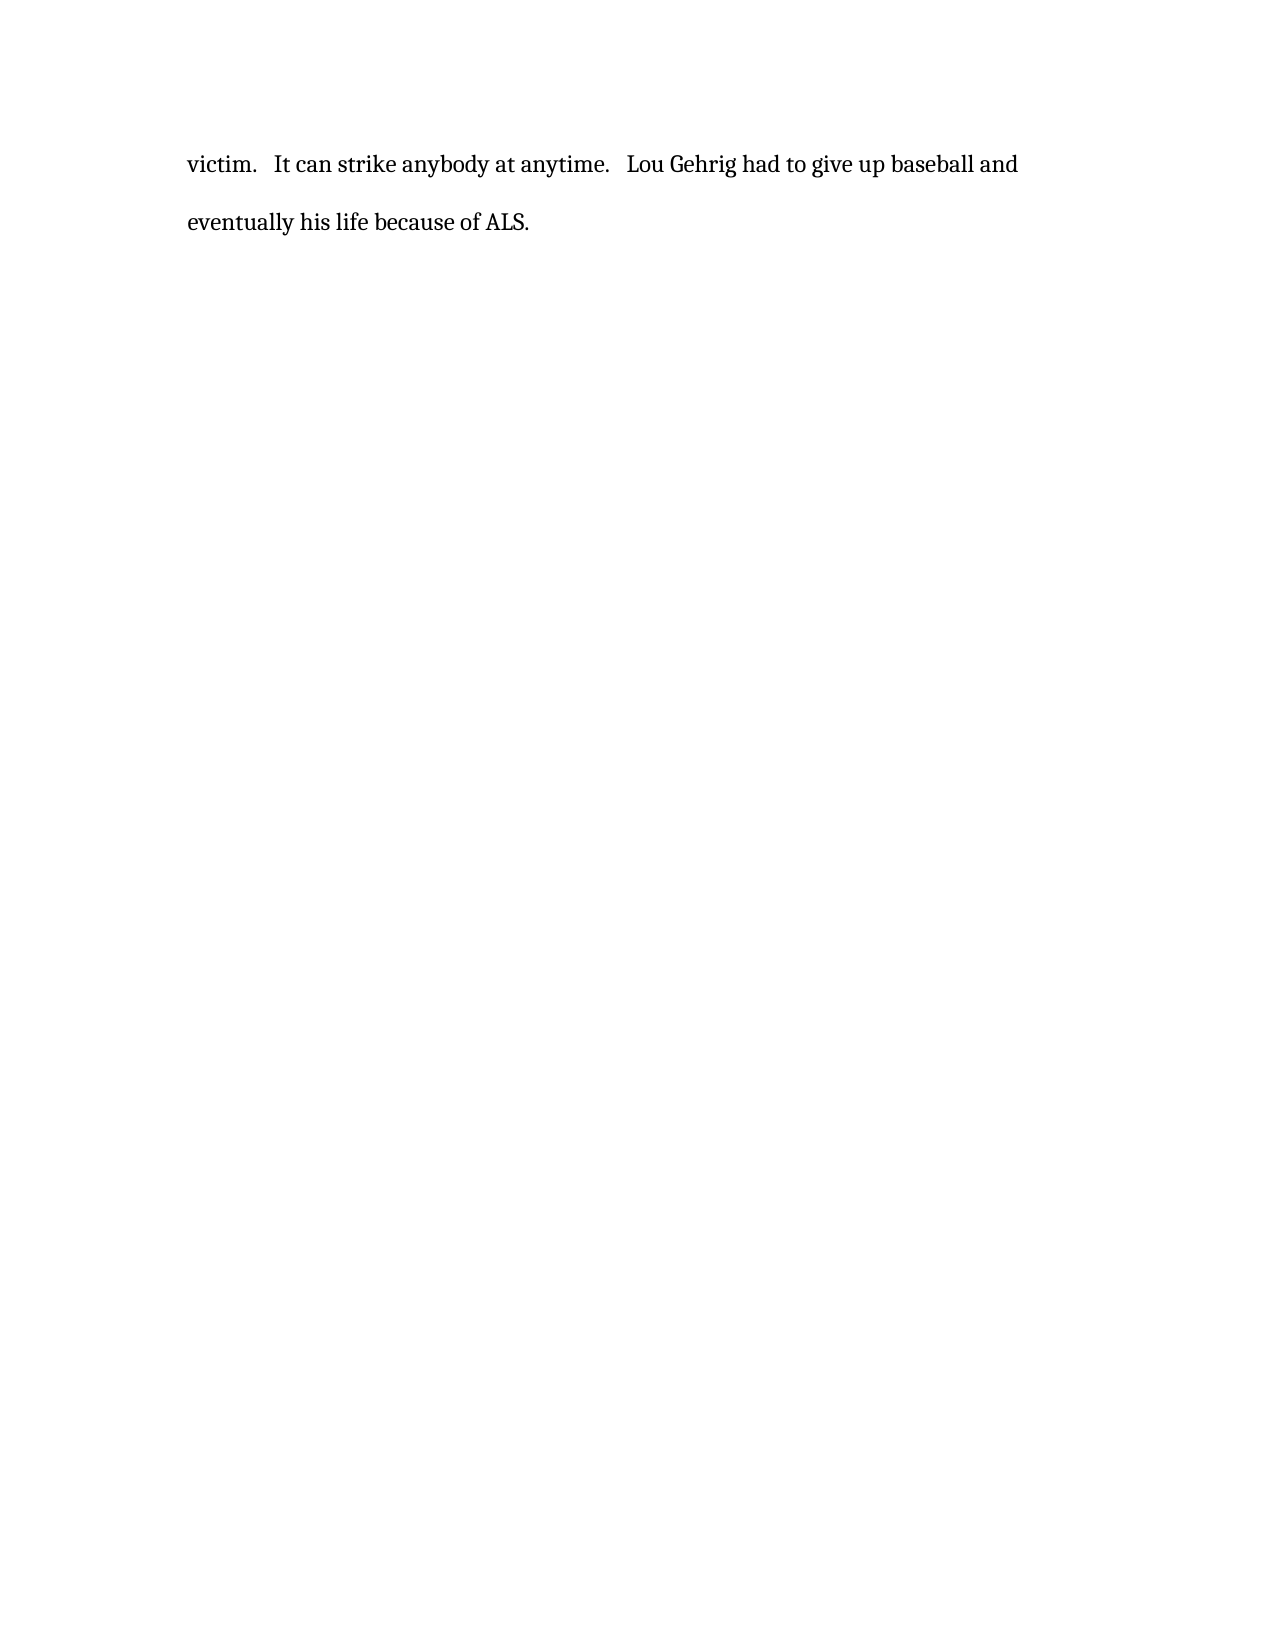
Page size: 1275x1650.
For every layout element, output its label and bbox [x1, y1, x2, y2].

text [187, 150, 1087, 236]
